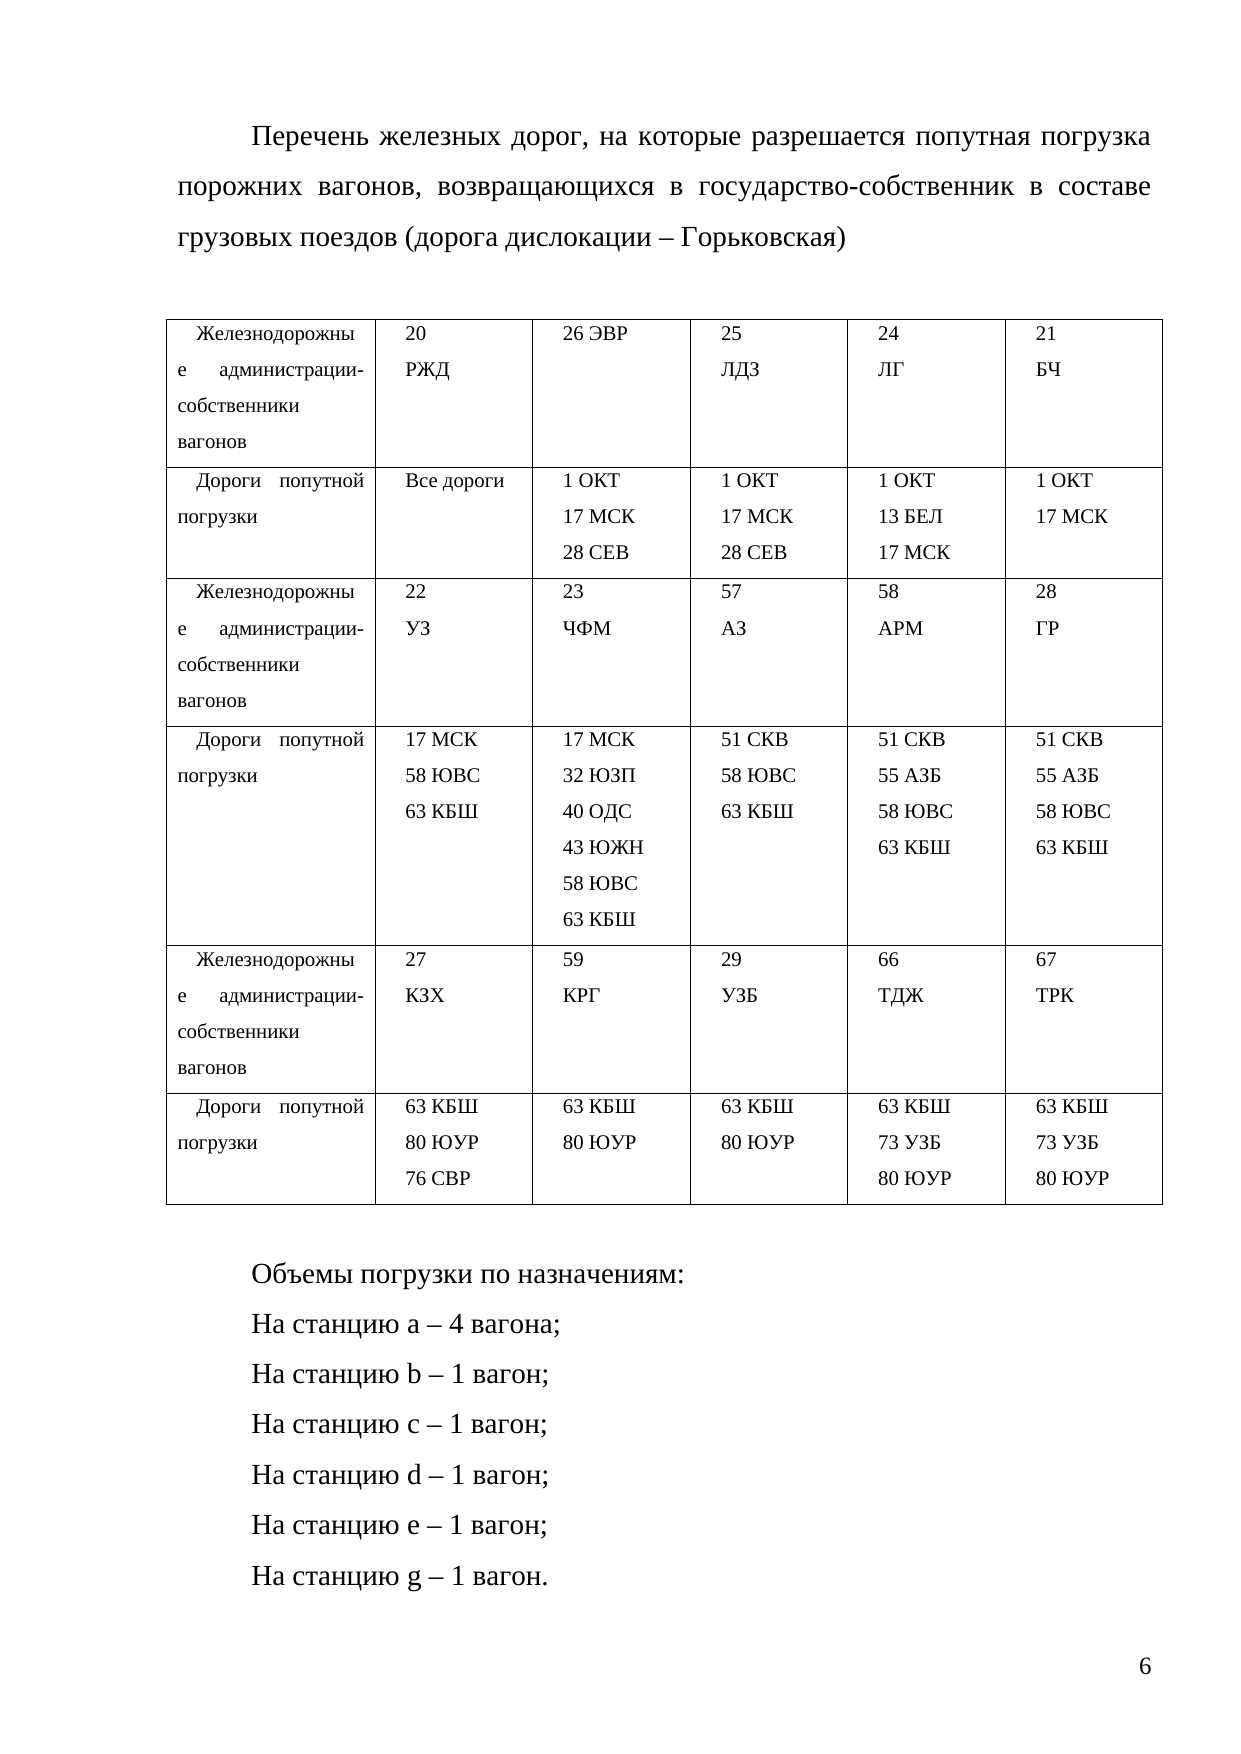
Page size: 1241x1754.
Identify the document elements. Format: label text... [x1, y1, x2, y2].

table_header 20 РЖД [376, 320, 532, 467]
table_header Железнодорожные администрации-собственники вагонов [167, 320, 375, 467]
table_cell 63 КБШ 80 ЮУР [691, 1094, 847, 1204]
table_cell 1 ОКТ 17 МСК 28 СЕВ [533, 468, 690, 578]
table_cell 66 ТДЖ [848, 946, 1005, 1093]
table_header 26 ЭВР [533, 320, 690, 467]
table_cell 29 УЗБ [691, 946, 847, 1093]
table_cell 27 КЗХ [376, 946, 532, 1093]
table_cell 1 ОКТ 13 БЕЛ 17 МСК [848, 468, 1005, 578]
table_header 24 ЛГ [848, 320, 1005, 467]
table_cell 28 ГР [1006, 579, 1162, 726]
table_cell 63 КБШ 80 ЮУР 76 СВР [376, 1094, 532, 1204]
text На станцию g – 1 вагон. [177, 1558, 1152, 1591]
table_cell 63 КБШ 73 УЗБ 80 ЮУР [848, 1094, 1005, 1204]
table_cell 63 КБШ 80 ЮУР [533, 1094, 690, 1204]
table_cell 17 МСК 32 ЮЗП 40 ОДС 43 ЮЖН 58 ЮВС 63 КБШ [533, 727, 690, 945]
table_cell Железнодорожные администрации-собственники вагонов [167, 946, 375, 1093]
table_cell 1 ОКТ 17 МСК [1006, 468, 1162, 578]
table_cell 22 УЗ [376, 579, 532, 726]
table_cell 51 СКВ 55 АЗБ 58 ЮВС 63 КБШ [1006, 727, 1162, 945]
text На станцию е – 1 вагон; [177, 1507, 1152, 1541]
table_cell 67 ТРК [1006, 946, 1162, 1093]
table_cell 17 МСК 58 ЮВС 63 КБШ [376, 727, 532, 945]
table_cell 59 КРГ [533, 946, 690, 1093]
table_cell 23 ЧФМ [533, 579, 690, 726]
table_cell 58 АРМ [848, 579, 1005, 726]
text На станцию а – 4 вагона; [177, 1306, 1152, 1339]
text На станцию с – 1 вагон; [177, 1407, 1152, 1440]
table_cell 51 СКВ 58 ЮВС 63 КБШ [691, 727, 847, 945]
table_cell Дороги попутной погрузки [167, 468, 375, 578]
text На станцию d – 1 вагон; [177, 1457, 1152, 1491]
text Перечень железных дорог, на которые разрешается попутная погрузка порожних вагонов, возвращающихся в государство-собственник в составе грузовых поездов (дорога дислокации – Горьковская) [177, 118, 1152, 252]
table_cell Дороги попутной погрузки [167, 1094, 375, 1204]
table_header 25 ЛДЗ [691, 320, 847, 467]
table_cell Дороги попутной погрузки [167, 727, 375, 945]
text На станцию b – 1 вагон; [177, 1356, 1152, 1390]
table_cell 51 СКВ 55 АЗБ 58 ЮВС 63 КБШ [848, 727, 1005, 945]
text Объемы погрузки по назначениям: [177, 1256, 1152, 1289]
table_cell 57 АЗ [691, 579, 847, 726]
table_header 21 БЧ [1006, 320, 1162, 467]
table_cell 1 ОКТ 17 МСК 28 СЕВ [691, 468, 847, 578]
table_cell 63 КБШ 73 УЗБ 80 ЮУР [1006, 1094, 1162, 1204]
table_cell Железнодорожные администрации-собственники вагонов [167, 579, 375, 726]
table_cell Все дороги [376, 468, 532, 578]
